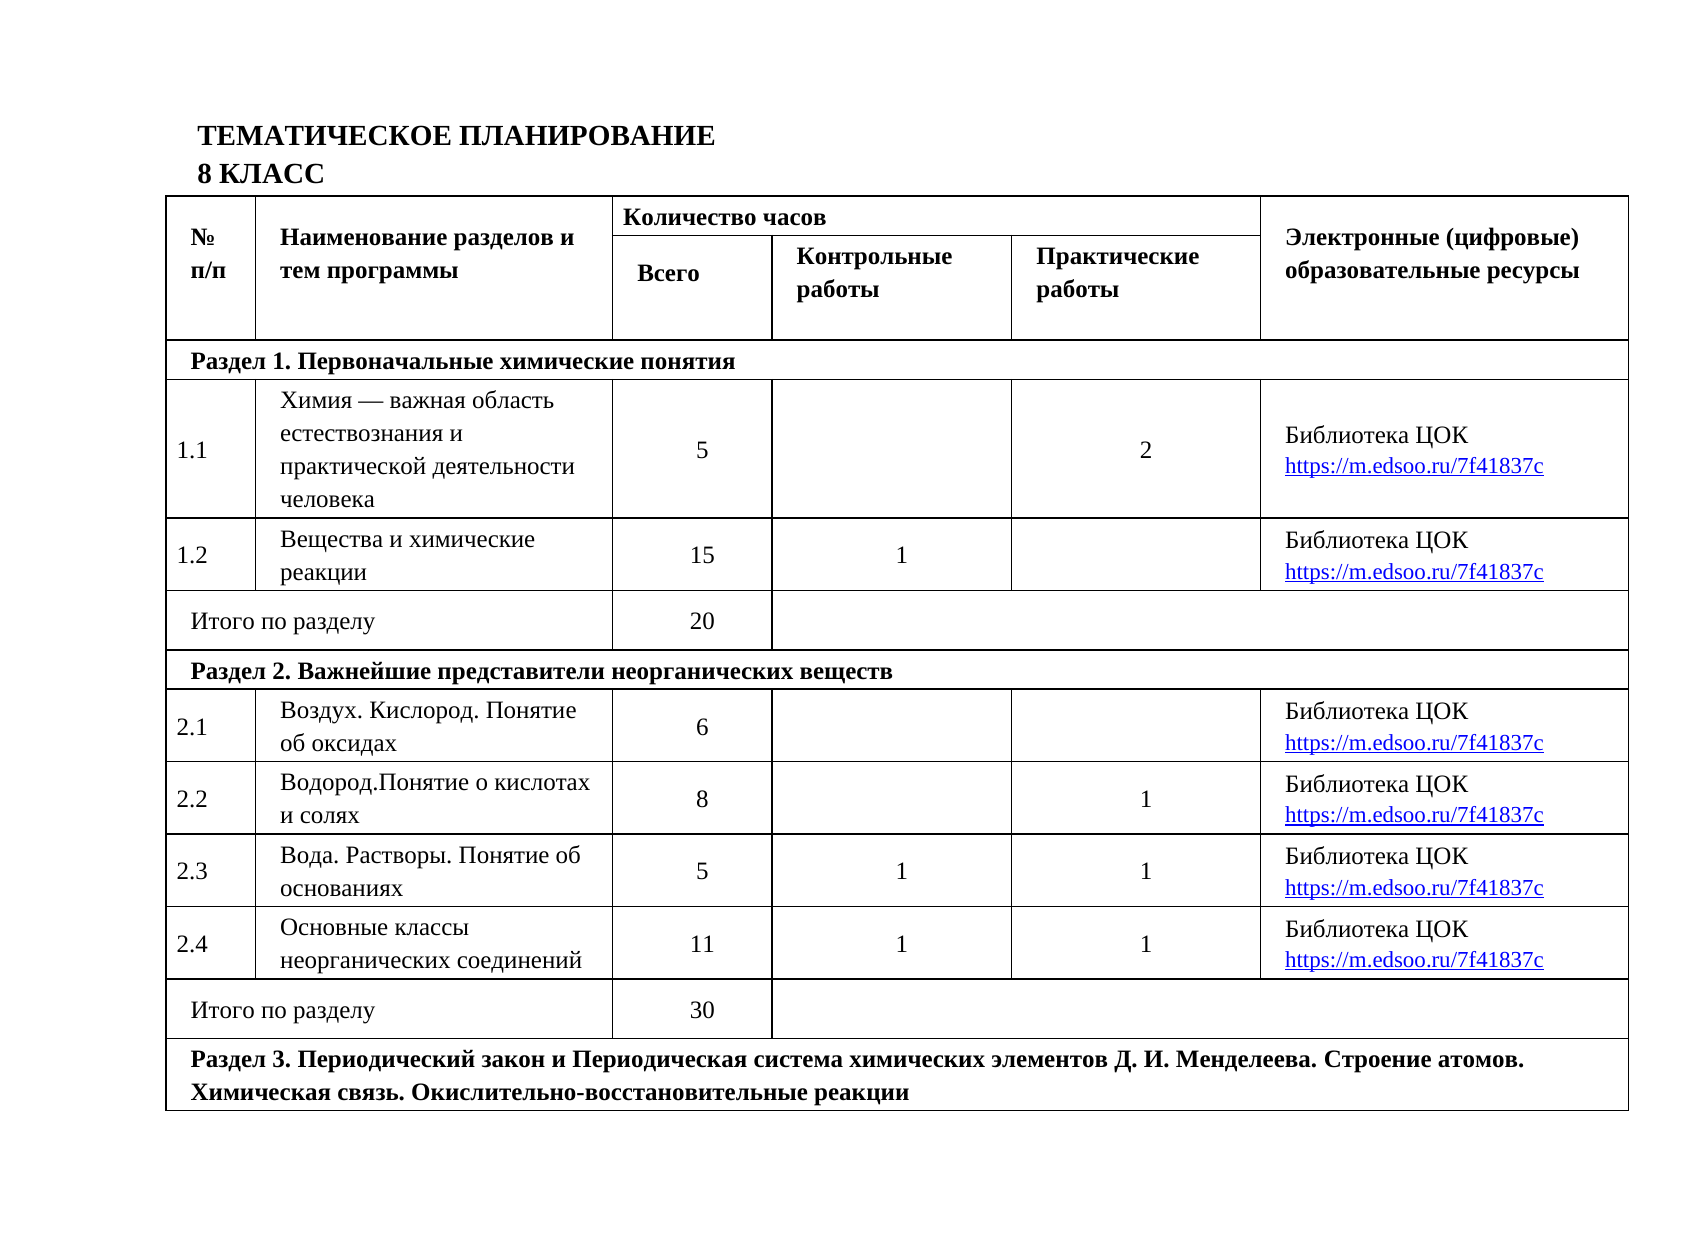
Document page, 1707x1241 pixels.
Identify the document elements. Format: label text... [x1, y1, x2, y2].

table_cell [1012, 690, 1260, 761]
table_cell Раздел 1. Первоначальные химические понятия [167, 341, 1628, 379]
table_cell Основные классы неорганических соединений [256, 907, 612, 978]
table_cell 5 [613, 380, 771, 517]
table_cell 1 [1012, 907, 1260, 978]
table_cell Библиотека ЦОК https://m.edsoo.ru/7f41837c [1261, 519, 1628, 589]
table_cell Вещества и химические реакции [256, 519, 612, 589]
table_cell 1.1 [167, 380, 255, 517]
table_cell 1 [773, 519, 1011, 589]
table_cell [773, 980, 1628, 1037]
table_cell Вода. Растворы. Понятие об основаниях [256, 835, 612, 906]
table_cell Химия — важная область естествознания и практической деятельности человека [256, 380, 612, 517]
table_cell 6 [613, 690, 771, 761]
table_cell 1 [1012, 835, 1260, 906]
table_header Наименование разделов и тем программы [256, 197, 612, 339]
table_cell Библиотека ЦОК https://m.edsoo.ru/7f41837c [1261, 907, 1628, 978]
table_cell 1 [773, 907, 1011, 978]
table_cell Раздел 2. Важнейшие представители неорганических веществ [167, 651, 1628, 688]
table_cell Библиотека ЦОК https://m.edsoo.ru/7f41837c [1261, 380, 1628, 517]
table_cell Библиотека ЦОК https://m.edsoo.ru/7f41837c [1261, 835, 1628, 906]
table_cell [773, 690, 1011, 761]
table_cell Водород.Понятие о кислотах и солях [256, 762, 612, 833]
table_cell Практические работы [1012, 236, 1260, 339]
table_header Количество часов [613, 197, 1260, 234]
table_cell 1.2 [167, 519, 255, 589]
table_cell 1 [773, 835, 1011, 906]
table_cell [1012, 519, 1260, 589]
table_cell [773, 591, 1628, 649]
table_cell Раздел 3. Периодический закон и Периодическая система химических элементов Д. И. Менделеева. Строение атомов. Химическая связь. Окислительно-восстановительные реакции [167, 1039, 1628, 1110]
table_cell 2.3 [167, 835, 255, 906]
table_cell Контрольные работы [773, 236, 1011, 339]
table_cell 2 [1012, 380, 1260, 517]
table_cell 15 [613, 519, 771, 589]
table_cell 2.1 [167, 690, 255, 761]
table_cell 30 [613, 980, 771, 1037]
table_header Электронные (цифровые) образовательные ресурсы [1261, 197, 1628, 339]
table_cell Всего [613, 236, 771, 339]
text 8 КЛАСС [190, 157, 1618, 190]
table_cell 1 [1012, 762, 1260, 833]
table_cell Библиотека ЦОК https://m.edsoo.ru/7f41837c [1261, 690, 1628, 761]
table_cell Библиотека ЦОК https://m.edsoo.ru/7f41837c [1261, 762, 1628, 833]
table_cell 11 [613, 907, 771, 978]
table_cell Итого по разделу [167, 591, 612, 649]
table_cell 2.4 [167, 907, 255, 978]
table_cell [773, 380, 1011, 517]
table_cell 8 [613, 762, 771, 833]
table_cell 2.2 [167, 762, 255, 833]
table_cell [773, 762, 1011, 833]
table_cell Воздух. Кислород. Понятие об оксидах [256, 690, 612, 761]
table_cell Итого по разделу [167, 980, 612, 1037]
text ТЕМАТИЧЕСКОЕ ПЛАНИРОВАНИЕ [190, 118, 1618, 152]
table_cell 5 [613, 835, 771, 906]
table_header № п/п [167, 197, 255, 339]
table_cell 20 [613, 591, 771, 649]
